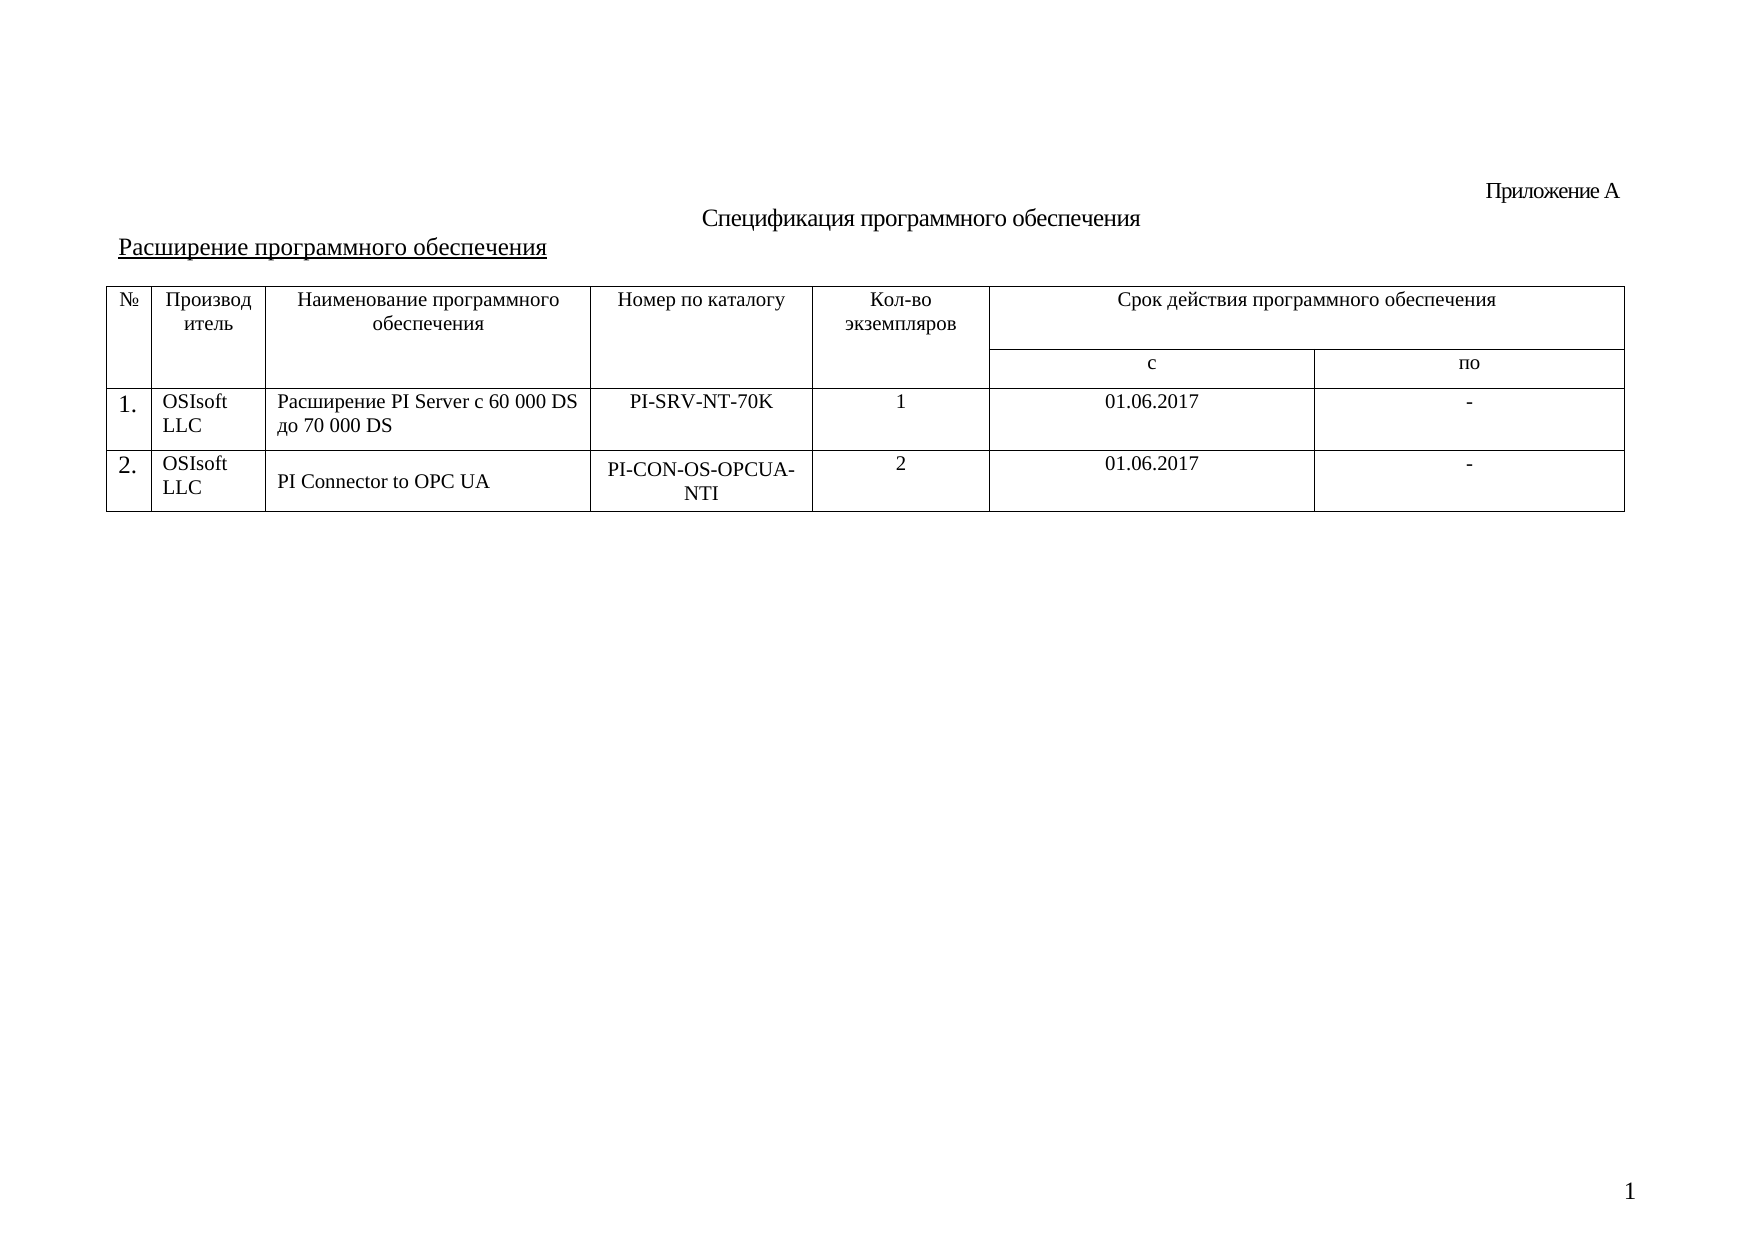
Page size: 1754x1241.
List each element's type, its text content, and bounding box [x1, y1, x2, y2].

text Приложение А [222, 177, 1621, 203]
table_cell 01.06.2017 [990, 451, 1314, 511]
table_cell PI-SRV-NT-70K [591, 389, 812, 449]
text Спецификация программного обеспечения [222, 203, 1621, 232]
table_cell Расширение PI Server с 60 000 DS до 70 000 DS [266, 389, 590, 449]
table_header Срок действия программного обеспечения [990, 287, 1624, 349]
table_cell PI Connector to OPC UA [266, 451, 590, 511]
table_cell 2 [813, 451, 989, 511]
table_cell 01.06.2017 [990, 389, 1314, 449]
table_header Наименование программного обеспечения [266, 287, 590, 388]
table_cell PI-CON-OS-OPCUA-NTI [591, 451, 812, 511]
table_cell OSIsoft LLC [152, 389, 265, 449]
table_cell 1 [813, 389, 989, 449]
table_header Номер по каталогу [591, 287, 812, 388]
table_cell [107, 389, 151, 449]
table_cell с [990, 350, 1314, 388]
text Расширение программного обеспечения [118, 232, 1636, 261]
table_header Производитель [152, 287, 265, 388]
table_cell - [1315, 451, 1624, 511]
table_cell [107, 451, 151, 511]
table_cell - [1315, 389, 1624, 449]
table_header № [107, 287, 151, 388]
table_cell по [1315, 350, 1624, 388]
table_header Кол-во экземпляров [813, 287, 989, 388]
table_cell OSIsoft LLC [152, 451, 265, 511]
